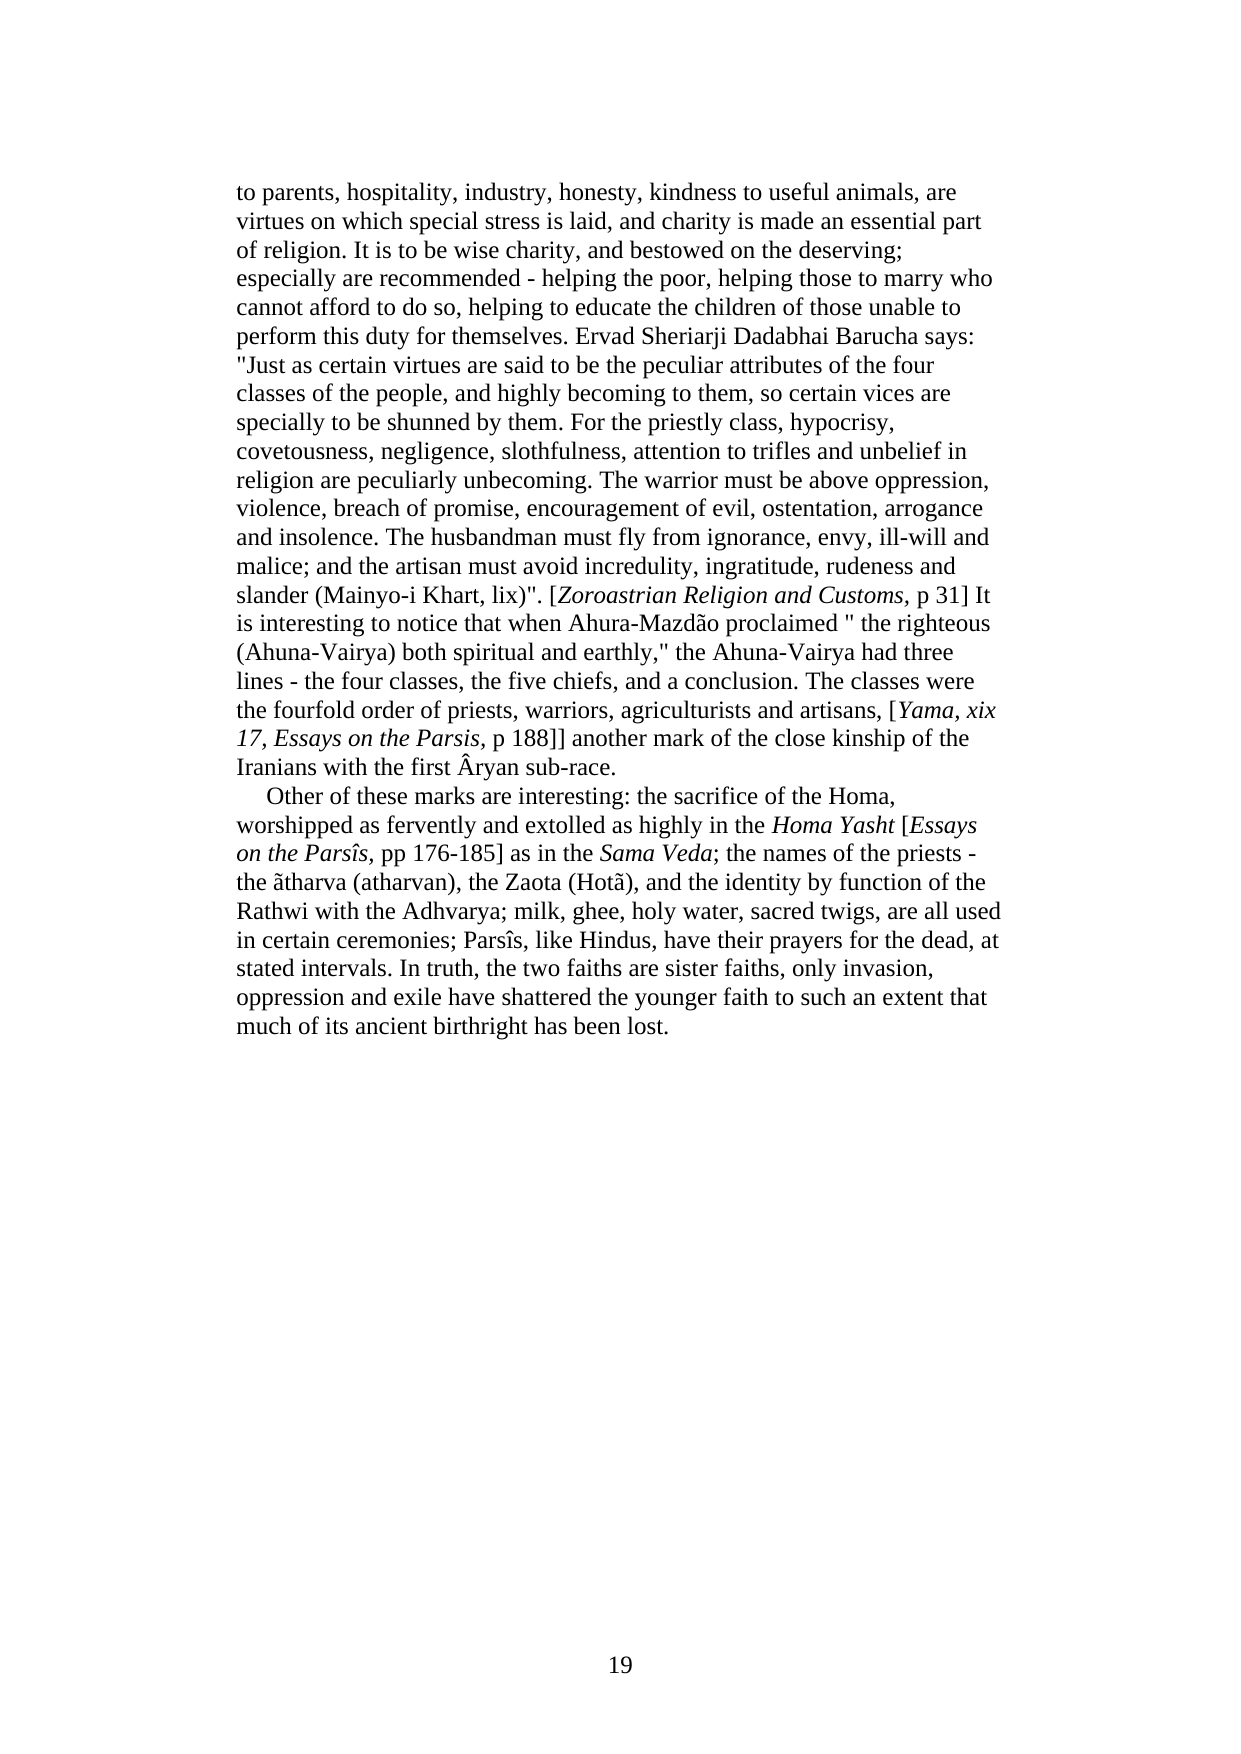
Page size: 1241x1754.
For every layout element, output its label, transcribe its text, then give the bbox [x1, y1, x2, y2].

text Other of these marks are interesting: the sacrifice of the Homa, worshipped as fervently and extolled as highly in the Homa Yasht [Essays on the Parsîs, pp 176-185] as in the Sama Veda; the names of the priests - the ãtharva (atharvan), the Zaota (Hotã), and the identity by function of the Rathwi with the Adhvarya; milk, ghee, holy water, sacred twigs, are all used in certain ceremonies; Parsîs, like Hindus, have their prayers for the dead, at stated intervals. In truth, the two faiths are sister faiths, only invasion, oppression and exile have shattered the younger faith to such an extent that much of its ancient birthright has been lost. [236, 781, 1004, 1040]
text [236, 177, 1004, 781]
